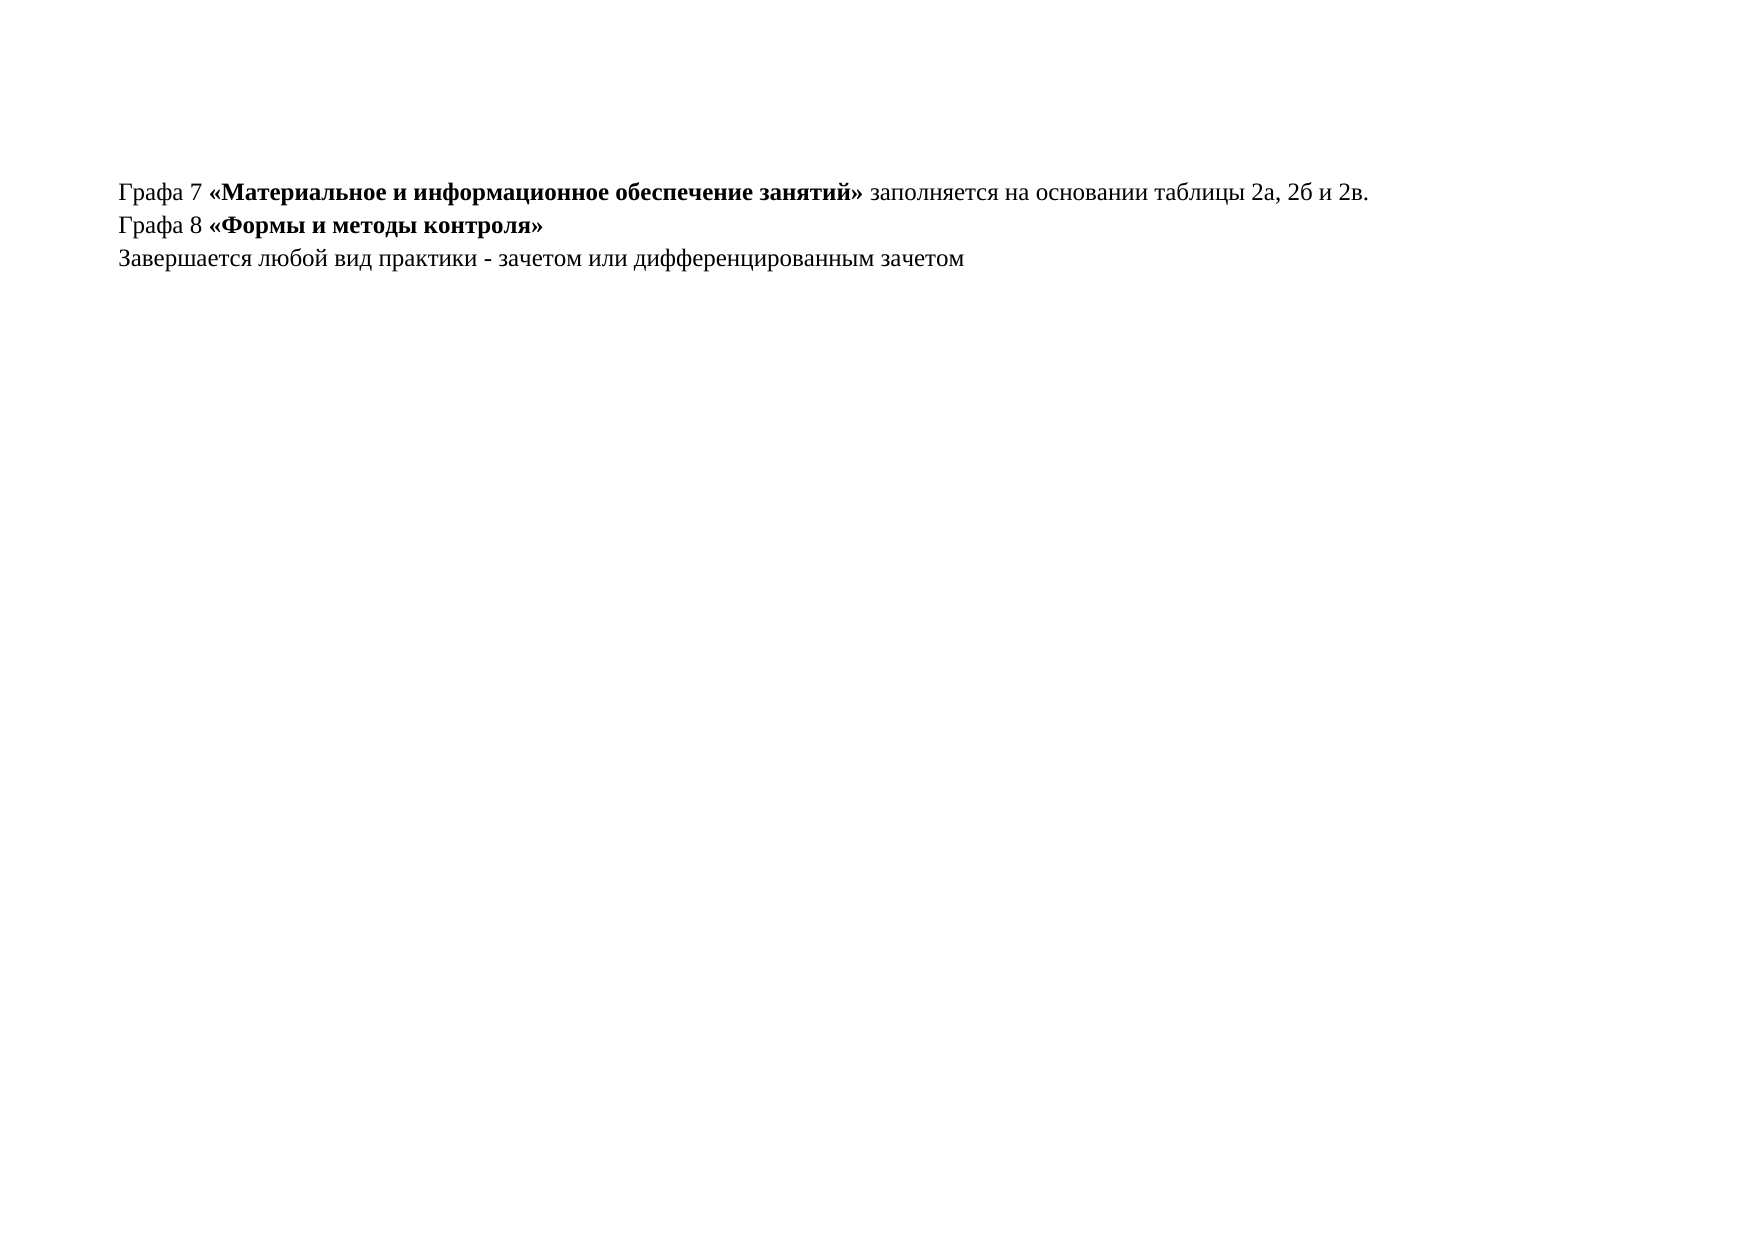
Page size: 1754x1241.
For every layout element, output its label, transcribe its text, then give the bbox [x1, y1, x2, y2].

list Графа 7 «Материальное и информационное обеспечение занятий» заполняется на основании таблицы 2а, 2б и 2в. [118, 177, 1636, 206]
list Графа 8 «Формы и методы контроля» [118, 210, 1636, 239]
list Завершается любой вид практики - зачетом или дифференцированным зачетом [118, 243, 1636, 272]
